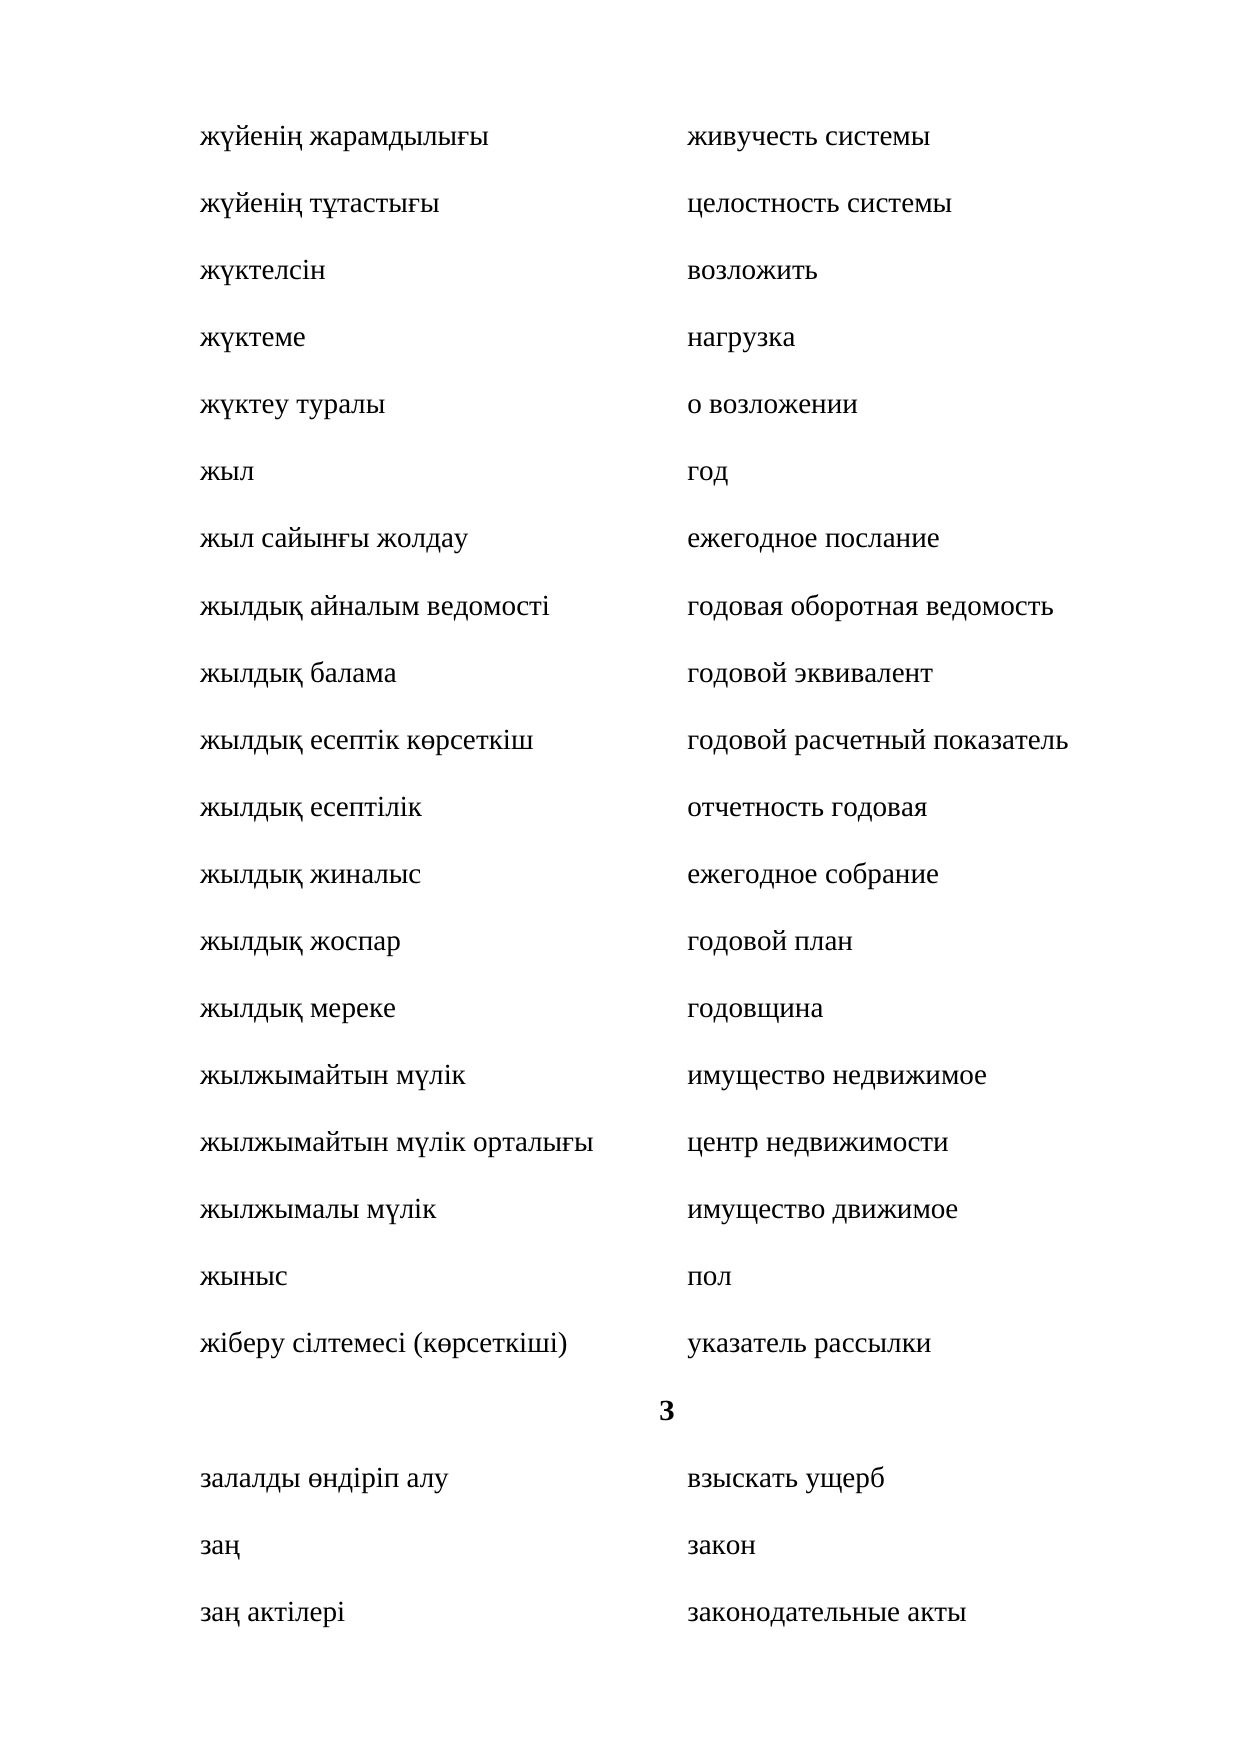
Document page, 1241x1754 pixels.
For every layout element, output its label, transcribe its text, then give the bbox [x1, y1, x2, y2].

table_cell жүйенің тұтастығы [189, 185, 676, 252]
table_cell жылдық айналым ведомості [189, 588, 676, 655]
table_cell жылдық есептік көрсеткіш [189, 722, 676, 789]
table_cell жүктеу туралы [189, 386, 676, 453]
table_cell жылдық балама [189, 655, 676, 722]
table_cell жыныс [189, 1259, 676, 1326]
table_cell ежегодное послание [676, 521, 1145, 588]
table_cell ежегодное собрание [676, 856, 1145, 923]
table_cell целостность системы [676, 185, 1145, 252]
table_cell закон [676, 1527, 1145, 1594]
table_cell заң актілері [189, 1594, 676, 1627]
table_cell отчетность годовая [676, 789, 1145, 856]
table_cell годовой расчетный показатель [676, 722, 1145, 789]
table_cell жылжымайтын мүлік орталығы [189, 1124, 676, 1191]
table_cell жіберу сілтемесі (көрсеткіші) [189, 1326, 676, 1393]
table_cell залалды өндіріп алу [189, 1460, 676, 1527]
table_cell нагрузка [676, 319, 1145, 386]
table_cell имущество недвижимое [676, 1057, 1145, 1124]
table_cell год [676, 454, 1145, 521]
table_cell годовой план [676, 923, 1145, 990]
table_cell жылдық мереке [189, 990, 676, 1057]
table_cell жүктеме [189, 319, 676, 386]
table_cell жылжымалы мүлік [189, 1191, 676, 1258]
table_cell годовой эквивалент [676, 655, 1145, 722]
table_cell жылдық жоспар [189, 923, 676, 990]
table_cell указатель рассылки [676, 1326, 1145, 1393]
table_cell жылдық жиналыс [189, 856, 676, 923]
table_cell жыл сайынғы жолдау [189, 521, 676, 588]
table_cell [676, 1594, 1145, 1627]
table_cell о возложении [676, 386, 1145, 453]
table_cell живучесть системы [676, 118, 1145, 185]
table_cell годовщина [676, 990, 1145, 1057]
table_cell жүйенің жарамдылығы [189, 118, 676, 185]
table_cell жүктелсін [189, 252, 676, 319]
table_cell З [189, 1393, 1145, 1460]
table_cell жылдық есептілік [189, 789, 676, 856]
table_cell взыскать ущерб [676, 1460, 1145, 1527]
table_cell пол [676, 1259, 1145, 1326]
table_cell заң [189, 1527, 676, 1594]
table_cell годовая оборотная ведомость [676, 588, 1145, 655]
table_cell возложить [676, 252, 1145, 319]
table_cell имущество движимое [676, 1191, 1145, 1258]
table_cell жылжымайтын мүлік [189, 1057, 676, 1124]
table_cell жыл [189, 454, 676, 521]
table_cell центр недвижимости [676, 1124, 1145, 1191]
